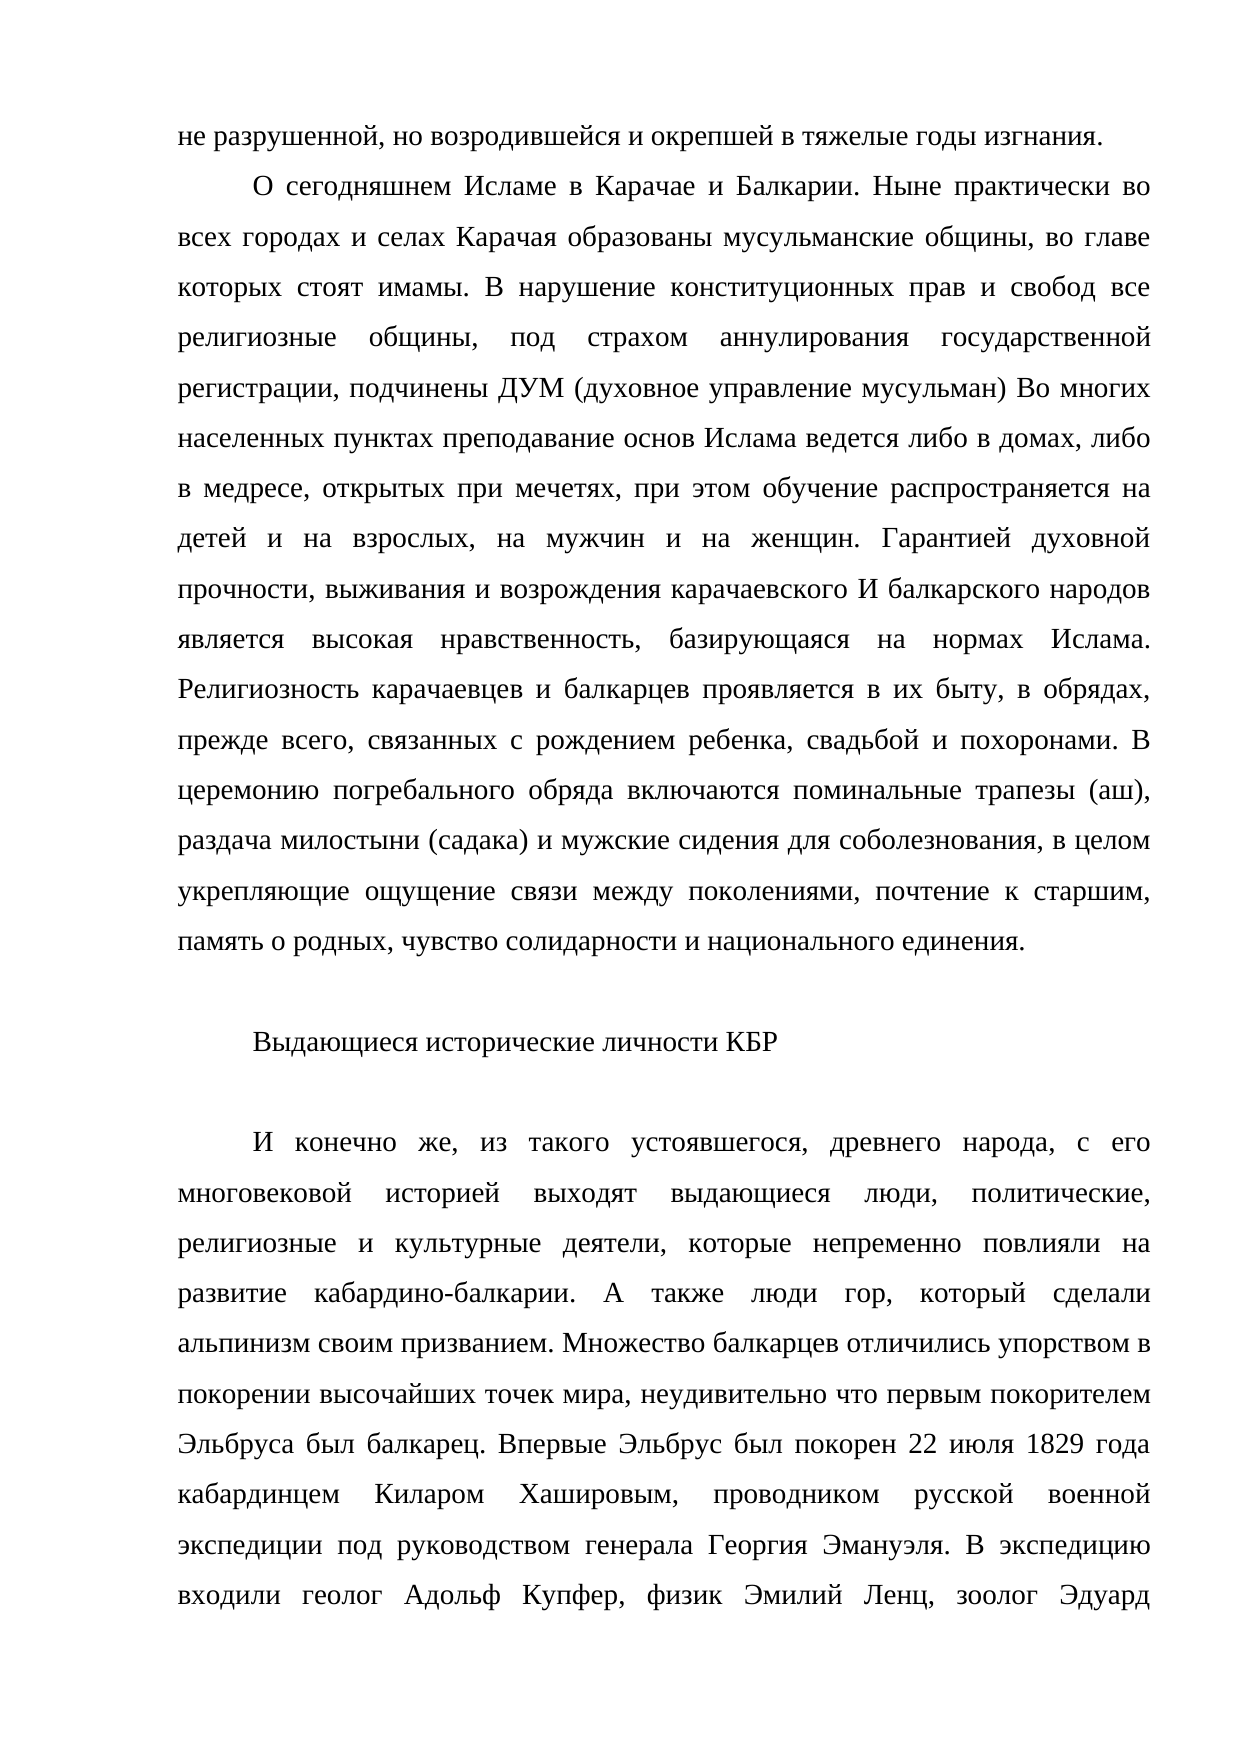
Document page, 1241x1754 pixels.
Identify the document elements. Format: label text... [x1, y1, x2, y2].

text Выдающиеся исторические личности КБР [177, 1024, 1152, 1057]
text О сегодняшнем Исламе в Карачае и Балкарии. Ныне практически во всех городах и селах Карачая образованы мусульманские общины, во главе которых стоят имамы. В нарушение конституционных прав и свобод все религиозные общины, под страхом аннулирования государственной регистрации, подчинены ДУМ (духовное управление мусульман) Во многих населенных пунктах преподавание основ Ислама ведется либо в домах, либо в медресе, открытых при мечетях, при этом обучение распространяется на детей и на взрослых, на мужчин и на женщин. Гарантией духовной прочности, выживания и возрождения карачаевского И балкарского народов является высокая нравственность, базирующаяся на нормах Ислама. Религиозность карачаевцев и балкарцев проявляется в их быту, в обрядах, прежде всего, связанных с рождением ребенка, свадьбой и похоронами. В церемонию погребального обряда включаются поминальные трапезы (аш), раздача милостыни (садака) и мужские сидения для соболезнования, в целом укрепляющие ощущение связи между поколениями, почтение к старшим, память о родных, чувство солидарности и национального единения. [177, 168, 1152, 957]
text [177, 1124, 1152, 1611]
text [177, 118, 1152, 152]
